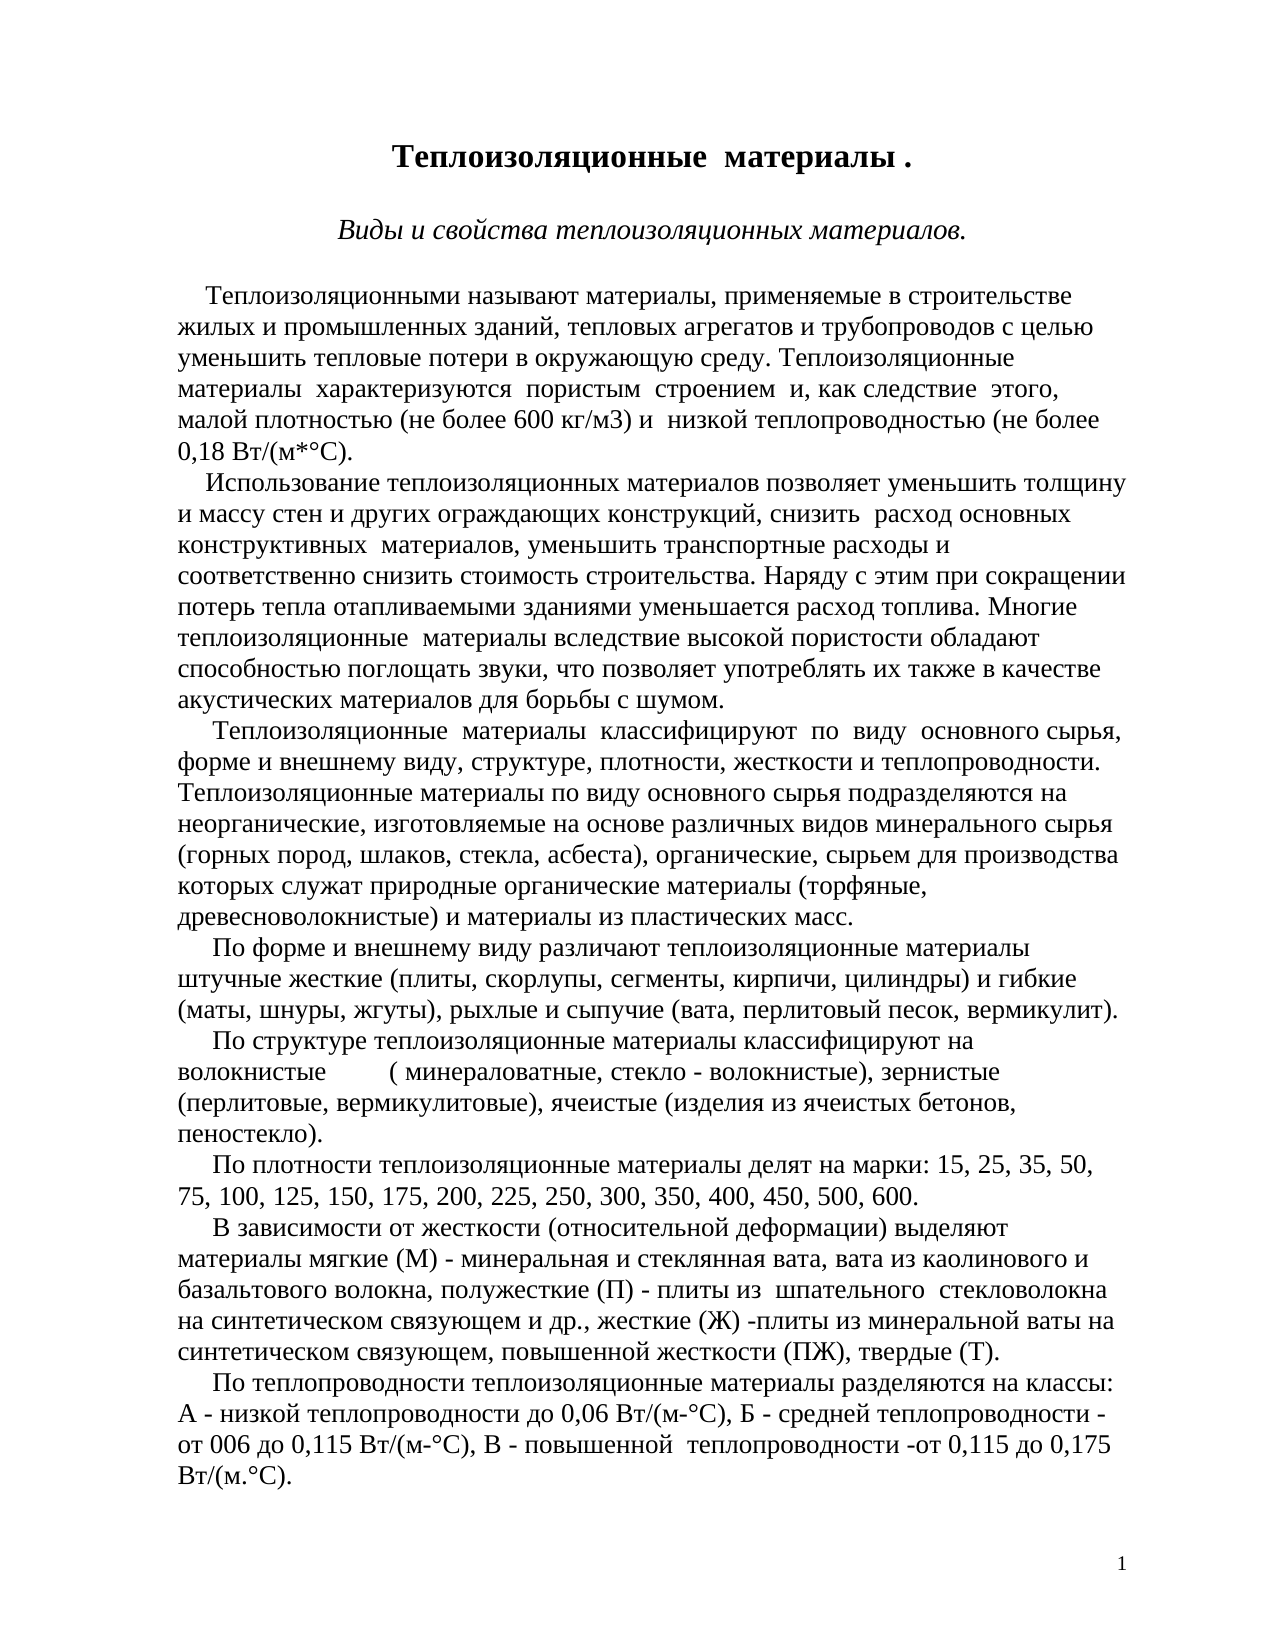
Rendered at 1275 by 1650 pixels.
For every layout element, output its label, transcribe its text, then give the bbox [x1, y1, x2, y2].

text Виды и свойства теплоизоляционных материалов. [177, 213, 1127, 246]
text Теплоизоляционные материалы классифицируют по виду основного сырья, форме и внешнему виду, структуре, плотности, жесткости и теплопроводности. [177, 714, 1127, 776]
text По форме и внешнему виду различают теплоизоляционные материалы штучные жесткие (плиты, скорлупы, сегменты, кирпичи, цилиндры) и гибкие (маты, шнуры, жгуты), рыхлые и сыпучие (вата, перлитовый песок, вермикулит). [177, 932, 1127, 1025]
text По структуре теплоизоляционные материалы классифицируют на волокнистые ( минераловатные, стекло - волокнистые), зернистые (перлитовые, вермикулитовые), ячеистые (изделия из ячеистых бетонов, пеностекло). [177, 1025, 1127, 1149]
text Теплоизоляционные материалы по виду основного сырья подразделяются на неорганические, изготовляемые на основе различных видов минерального сырья (горных пород, шлаков, стекла, асбеста), органические, сырьем для производства которых служат природные органические материалы (торфяные, древесноволокнистые) и материалы из пластических масс. [177, 776, 1127, 932]
text По теплопроводности теплоизоляционные материалы разделяются на классы: А - низкой теплопроводности до 0,06 Вт/(м-°С), Б - средней теплопроводности - от 006 до 0,115 Вт/(м-°С), В - повышенной теплопроводности -от 0,115 до 0,175 Вт/(м.°С). [177, 1366, 1127, 1490]
text В зависимости от жесткости (относительной деформации) выделяют материалы мягкие (М) - минеральная и стеклянная вата, вата из каолинового и базальтового волокна, полужесткие (П) - плиты из шпательного стекловолокна на синтетическом связующем и др., жесткие (Ж) -плиты из минеральной ваты на синтетическом связующем, повышенной жесткости (ПЖ), твердые (Т). [177, 1211, 1127, 1366]
text Теплоизоляционными называют материалы, применяемые в строительстве жилых и промышленных зданий, тепловых агрегатов и трубопроводов с целью уменьшить тепловые потери в окружающую среду. Теплоизоляционные материалы характеризуются пористым строением и, как следствие этого, малой плотностью (не более 600 кг/м3) и низкой теплопроводностью (не более 0,18 Вт/(м*°С). [177, 280, 1127, 466]
text По плотности теплоизоляционные материалы делят на марки: 15, 25, 35, 50, 75, 100, 125, 150, 175, 200, 225, 250, 300, 350, 400, 450, 500, 600. [177, 1149, 1127, 1211]
text Использование теплоизоляционных материалов позволяет уменьшить толщину и массу стен и других ограждающих конструкций, снизить расход основных конструктивных материалов, уменьшить транспортные расходы и соответственно снизить стоимость строительства. Наряду с этим при сокращении потерь тепла отапливаемыми зданиями уменьшается расход топлива. Многие теплоизоляционные материалы вследствие высокой пористости обладают способностью поглощать звуки, что позволяет употреблять их также в качестве акустических материалов для борьбы с шумом. [177, 466, 1127, 714]
text Теплоизоляционные материалы . [177, 136, 1127, 174]
